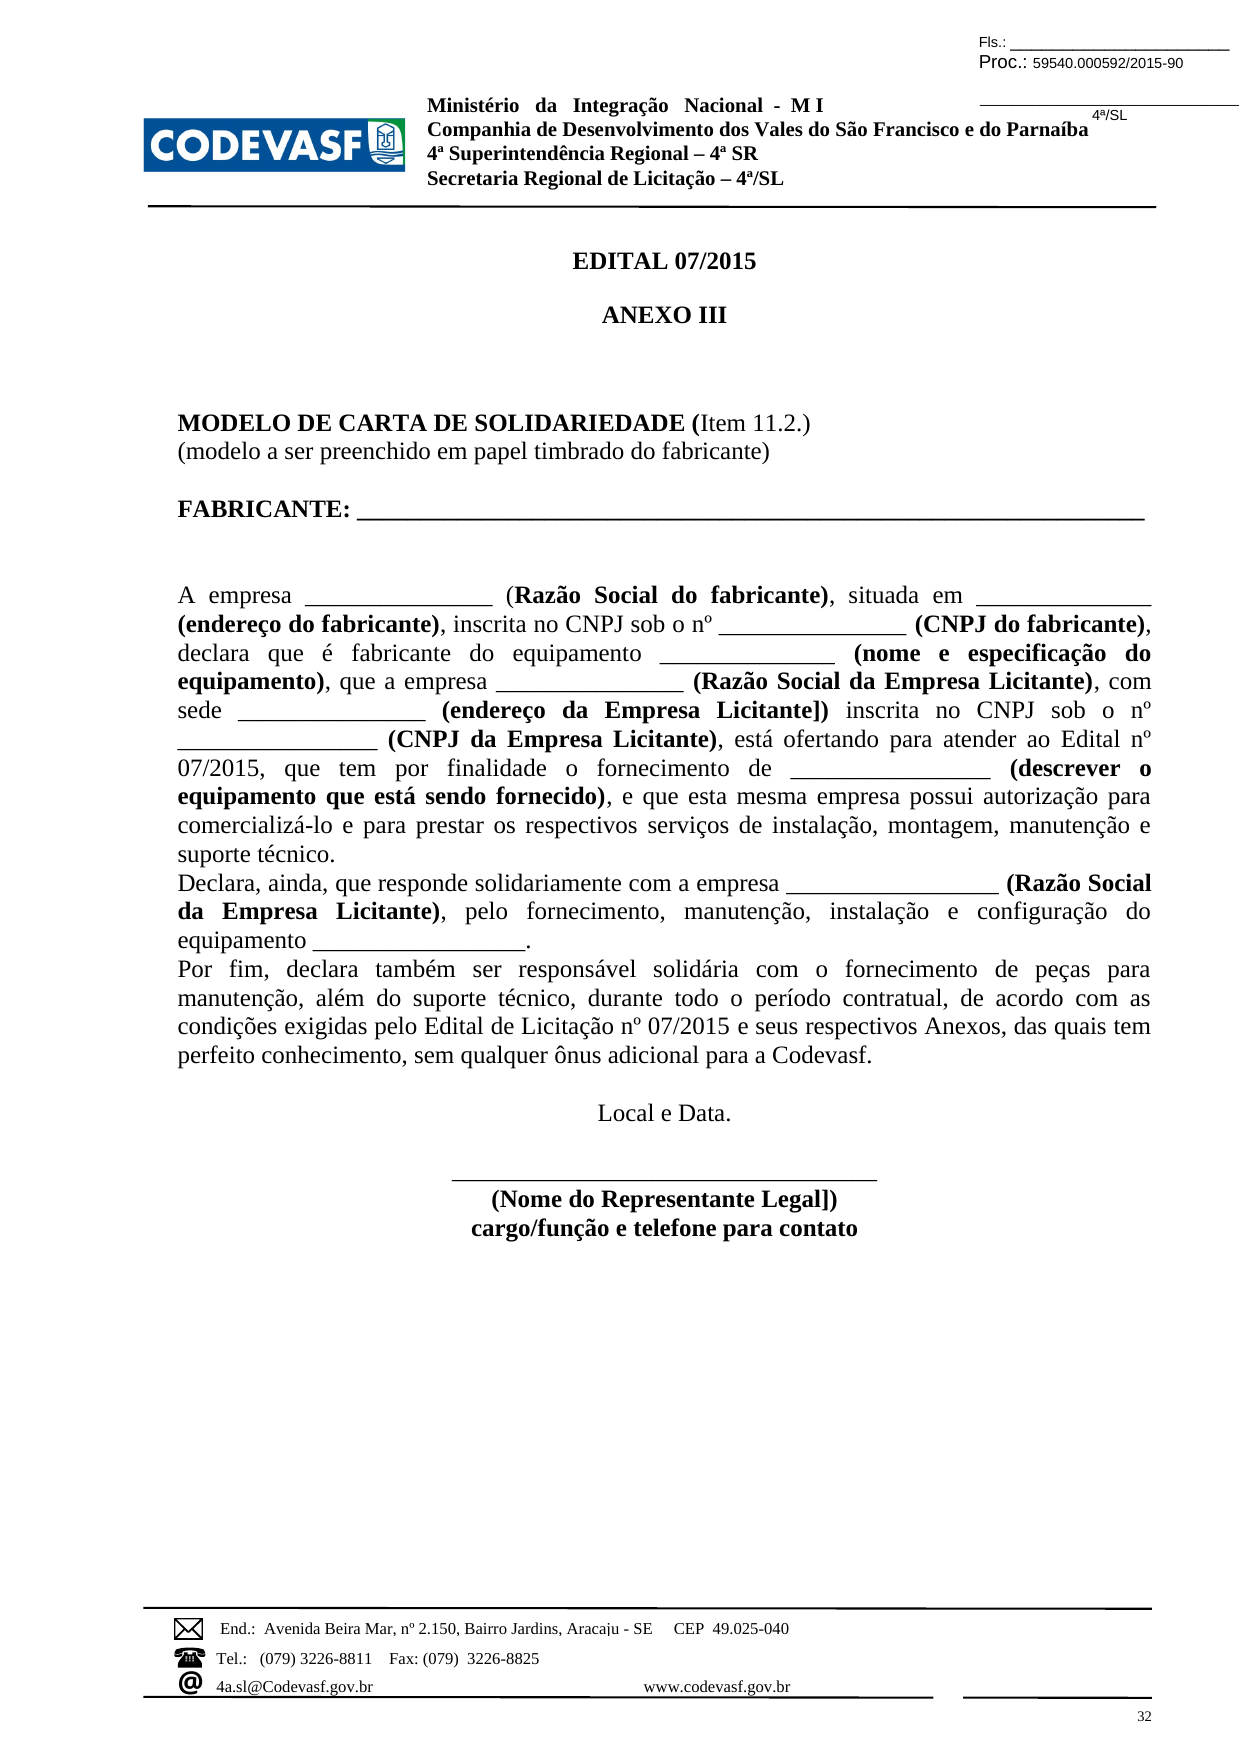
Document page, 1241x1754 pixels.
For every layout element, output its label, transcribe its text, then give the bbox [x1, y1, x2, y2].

text Por fim, declara também ser responsável solidária com o fornecimento de peças para manutenção, além do suporte técnico, durante todo o período contratual, de acordo com as condições exigidas pelo Edital de Licitação nº 07/2015 e seus respectivos Anexos, das quais tem perfeito conhecimento, sem qualquer ônus adicional para a Codevasf. [177, 954, 1152, 1069]
text __________________________________ [177, 1155, 1152, 1184]
text MODELO DE CARTA DE SOLIDARIEDADE (Item 11.2.) [177, 408, 1152, 436]
text ANEXO III [177, 300, 1152, 329]
text (modelo a ser preenchido em papel timbrado do fabricante) [177, 436, 1152, 465]
text cargo/função e telefone para contato [177, 1213, 1152, 1241]
picture [143, 118, 406, 172]
text Local e Data. [177, 1098, 1152, 1126]
text (Nome do Representante Legal]) [177, 1184, 1152, 1213]
text Declara, ainda, que responde solidariamente com a empresa _________________ (Razão Social da Empresa Licitante), pelo fornecimento, manutenção, instalação e configuração do equipamento _________________. [177, 868, 1152, 954]
text EDITAL 07/2015 [177, 246, 1152, 275]
text A empresa _______________ (Razão Social do fabricante), situada em ______________ (endereço do fabricante), inscrita no CNPJ sob o nº _______________ (CNPJ do fabricante), declara que é fabricante do equipamento ______________ (nome e especificação do equipamento), que a empresa _______________ (Razão Social da Empresa Licitante), com sede _______________ (endereço da Empresa Licitante]) inscrita no CNPJ sob o nº ________________ (CNPJ da Empresa Licitante), está ofertando para atender ao Edital nº 07/2015, que tem por finalidade o fornecimento de ________________ (descrever o equipamento que está sendo fornecido), e que esta mesma empresa possui autorização para comercializá-lo e para prestar os respectivos serviços de instalação, montagem, manutenção e suporte técnico. [177, 580, 1152, 868]
text FABRICANTE: _______________________________________________________________ [177, 494, 1152, 523]
